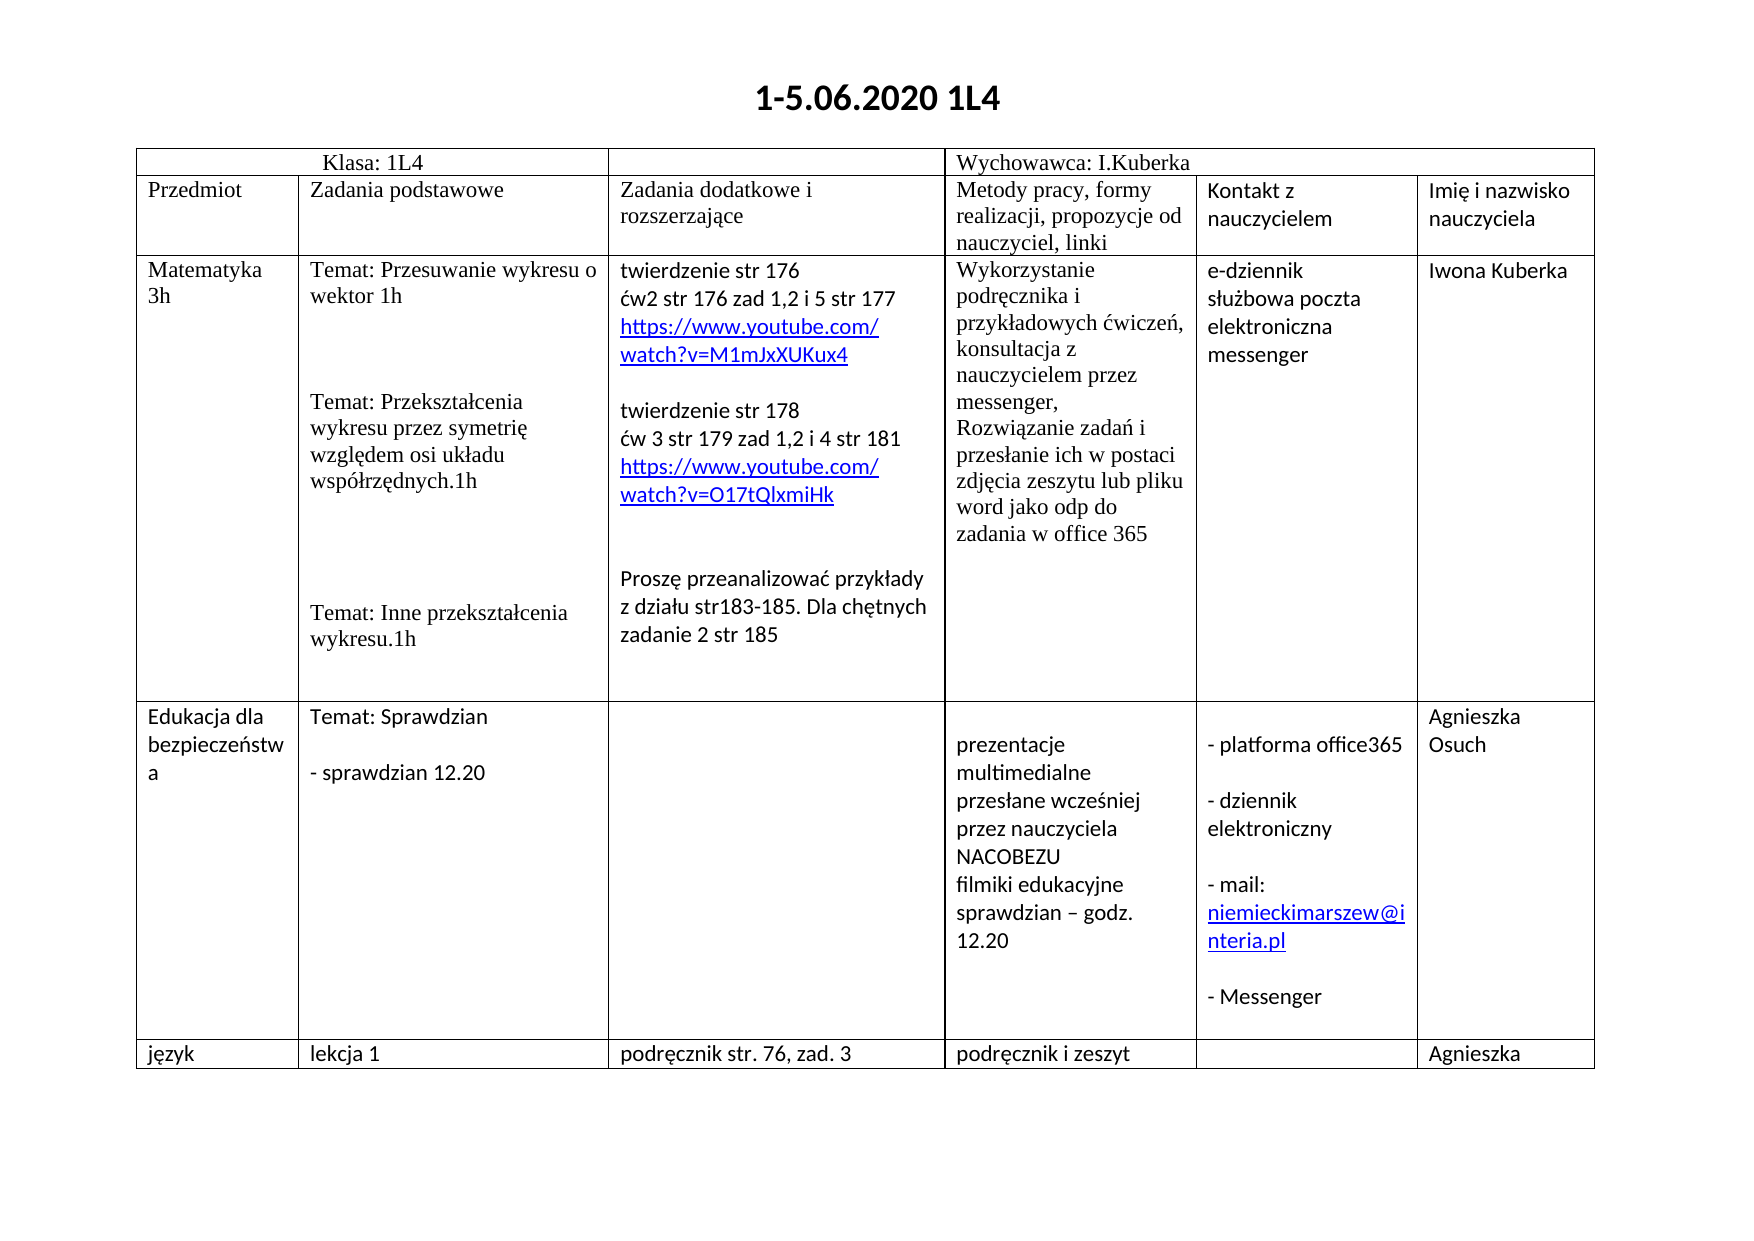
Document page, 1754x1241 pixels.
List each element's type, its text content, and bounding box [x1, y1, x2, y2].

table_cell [299, 1040, 608, 1067]
table_cell [609, 702, 944, 1038]
table_cell Zadania dodatkowe i rozszerzające [609, 176, 944, 255]
table_cell Przedmiot [137, 176, 298, 255]
table_cell Temat: Przesuwanie wykresu o wektor 1h Temat: Przekształcenia wykresu przez symetrię względem osi układu współrzędnych.1h Temat: Inne przekształcenia wykresu.1h [299, 256, 608, 701]
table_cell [1197, 1040, 1417, 1067]
table_header Klasa: 1L4 [137, 149, 608, 175]
table_cell twierdzenie str 176 ćw2 str 176 zad 1,2 i 5 str 177 https://www.youtube.com/watch?v=M1mJxXUKux4 twierdzenie str 178 ćw 3 str 179 zad 1,2 i 4 str 181 https://www.youtube.com/watch?v=O17tQlxmiHk Proszę przeanalizować przykłady z działu str183-185. Dla chętnych zadanie 2 str 185 [609, 256, 944, 701]
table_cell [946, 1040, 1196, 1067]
table_cell Imię i nazwisko nauczyciela [1418, 176, 1594, 255]
table_cell Matematyka 3h [137, 256, 298, 701]
table_cell Kontakt z nauczycielem [1197, 176, 1417, 255]
table_cell Zadania podstawowe [299, 176, 608, 255]
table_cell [609, 1040, 944, 1067]
table_cell Edukacja dla bezpieczeństwa [137, 702, 298, 1038]
table_cell e-dziennik służbowa poczta elektroniczna messenger [1197, 256, 1417, 701]
table_cell Metody pracy, formy realizacji, propozycje od nauczyciel, linki [946, 176, 1196, 255]
table_cell język niemiecki [137, 1040, 298, 1067]
table_cell prezentacje multimedialne przesłane wcześniej przez nauczyciela NACOBEZU filmiki edukacyjne sprawdzian – godz. 12.20 [946, 702, 1196, 1038]
table_header Wychowawca: I.Kuberka [946, 149, 1594, 175]
table_cell Wykorzystanie podręcznika i przykładowych ćwiczeń, konsultacja z nauczycielem przez messenger, Rozwiązanie zadań i przesłanie ich w postaci zdjęcia zeszytu lub pliku word jako odp do zadania w office 365 [946, 256, 1196, 701]
table_cell Temat: Sprawdzian - sprawdzian 12.20 [299, 702, 608, 1038]
table_cell Agnieszka Osuch [1418, 702, 1594, 1038]
table_cell Iwona Kuberka [1418, 256, 1594, 701]
table_cell Agnieszka Osuch [1418, 1040, 1594, 1067]
table_cell - platforma office365 - dziennik elektroniczny - mail: niemieckimarszew@interia.pl - Messenger [1197, 702, 1417, 1038]
table_header [609, 149, 944, 175]
